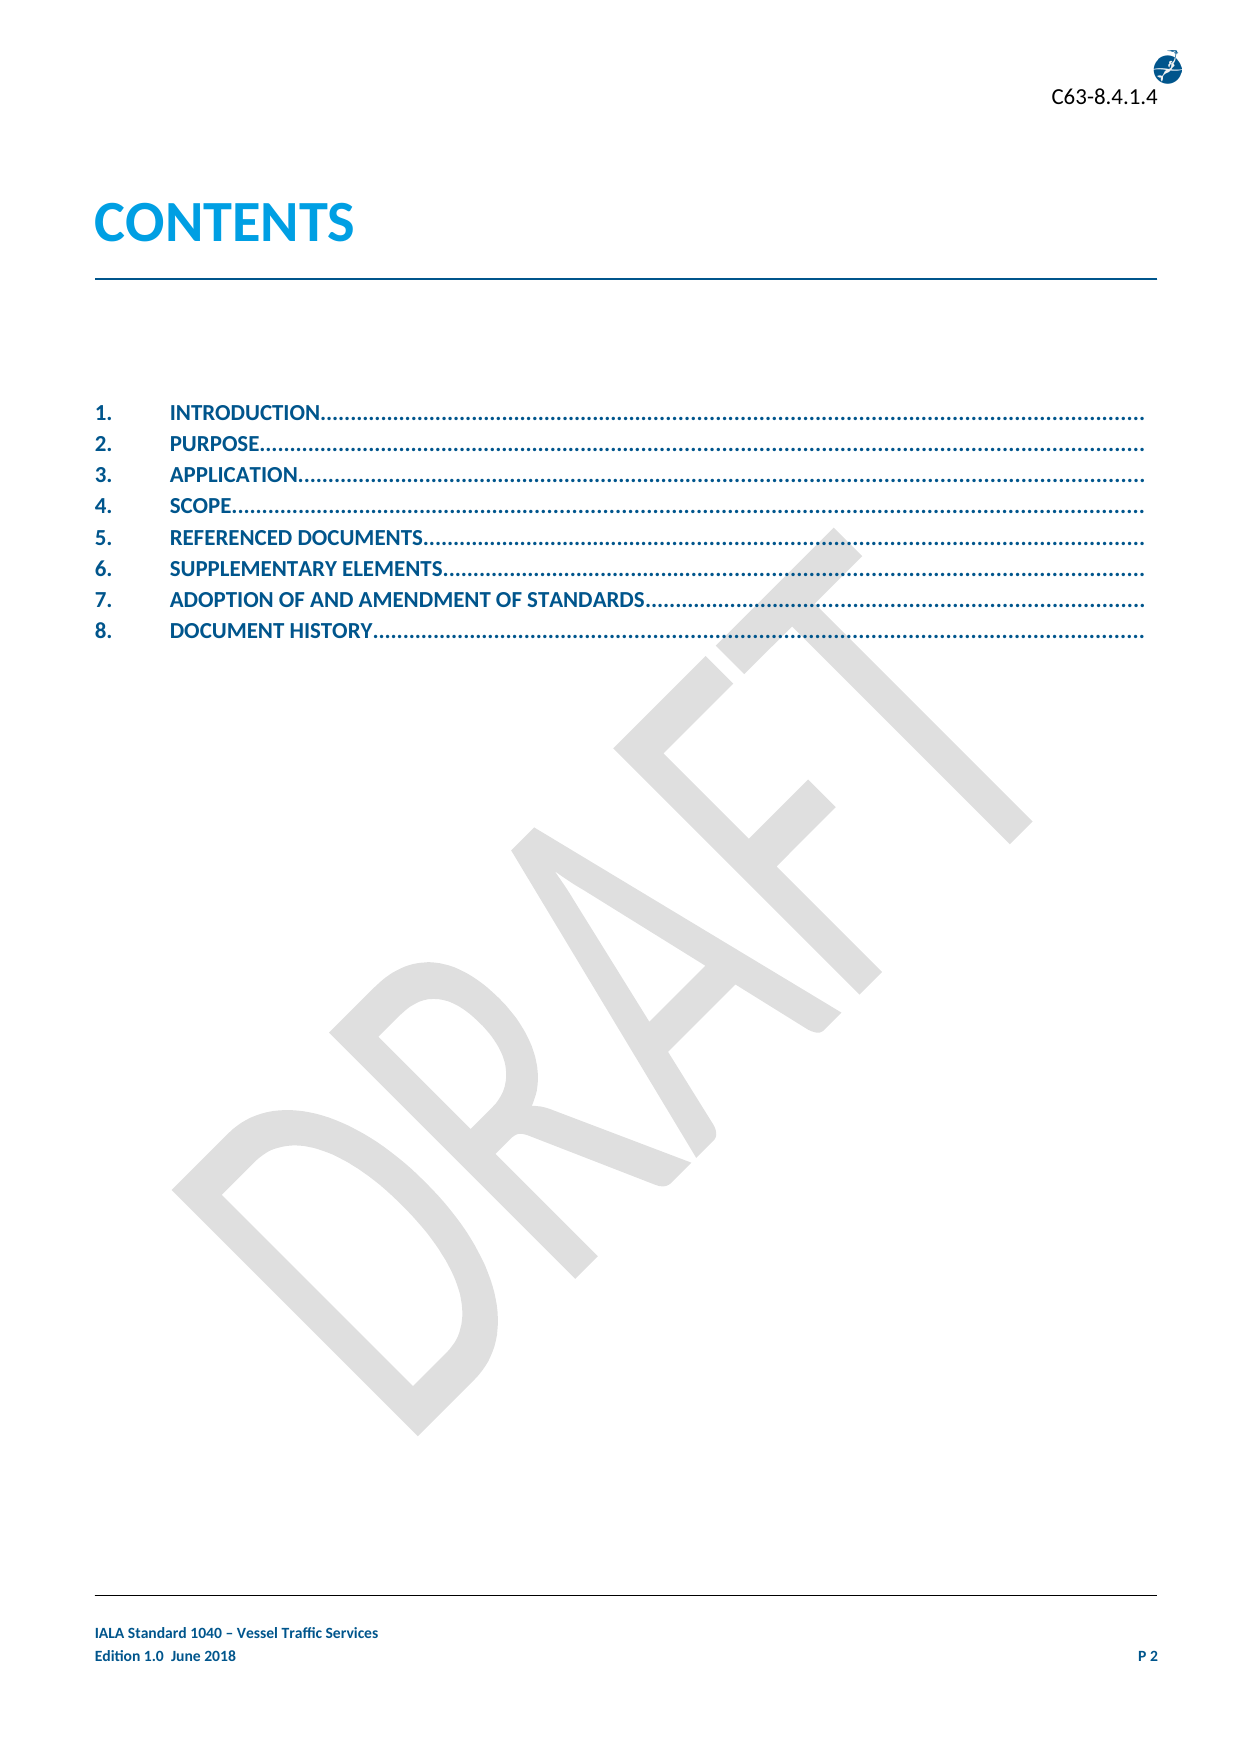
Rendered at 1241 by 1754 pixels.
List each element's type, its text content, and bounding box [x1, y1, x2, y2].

text 6. SUPPLEMENTARY ELEMENTS 4 [94, 551, 1113, 582]
text 4. SCOPE 3 [94, 488, 1113, 519]
text 5. REFERENCED DOCUMENTS 4 [94, 519, 1113, 551]
text 1. INTRODUCTION 3 [94, 394, 1113, 426]
picture [1122, 0, 1241, 119]
text 7. ADOPTION OF AND AMENDMENT OF STANDARDS 4 [94, 582, 1113, 613]
text 8. DOCUMENT HISTORY 5 [94, 613, 1113, 644]
text 3. APPLICATION 3 [94, 457, 1113, 488]
text 2. PURPOSE 3 [94, 426, 1113, 457]
